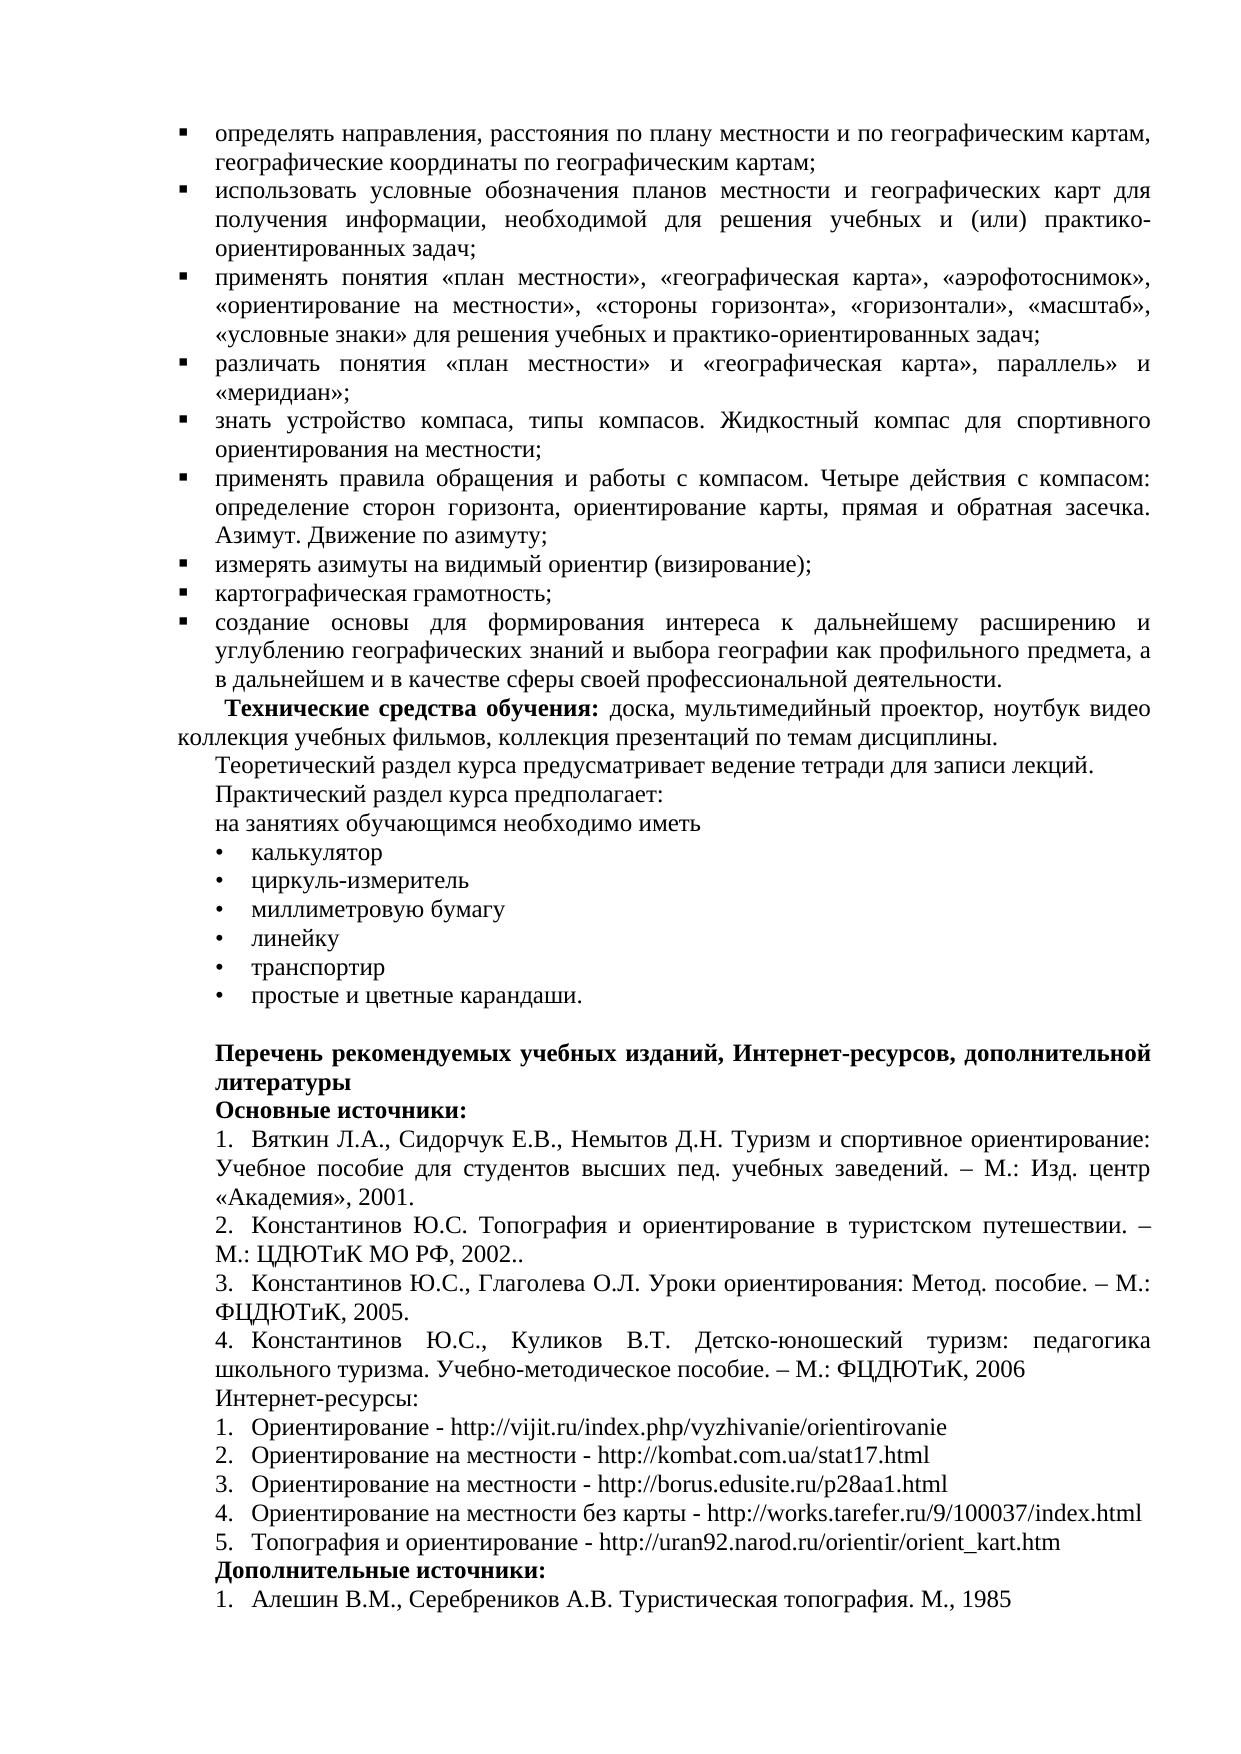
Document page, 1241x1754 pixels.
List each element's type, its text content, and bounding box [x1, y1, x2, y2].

text • транспортир [215, 952, 1152, 981]
list применять правила обращения и работы с компасом. Четыре действия с компасом: определение сторон горизонта, ориентирование карты, прямая и обратная засечка. Азимут. Движение по азимуту; [177, 463, 1152, 549]
text • циркуль-измеритель [215, 866, 1152, 894]
text • калькулятор [215, 837, 1152, 866]
text 4. Ориентирование на местности без карты - http://works.tarefer.ru/9/100037/index.html [215, 1498, 1152, 1527]
text 1. Ориентирование - http://vijit.ru/index.php/vyzhivanie/orientirovanie [215, 1412, 1152, 1441]
list различать понятия «план местности» и «географическая карта», параллель» и «меридиан»; [177, 348, 1152, 406]
list создание основы для формирования интереса к дальнейшему расширению и углублению географических знаний и выбора географии как профильного предмета, а в дальнейшем и в качестве сферы своей профессиональной деятельности. [177, 607, 1152, 693]
text Теоретический раздел курса предусматривает ведение тетради для записи лекций. [215, 751, 1152, 779]
text 5. Топография и ориентирование - http://uran92.narod.ru/orientir/orient_kart.htm [215, 1527, 1152, 1556]
text Дополнительные источники: [215, 1556, 1152, 1584]
text • простые и цветные карандаши. [215, 981, 1152, 1009]
text на занятиях обучающимся необходимо иметь [215, 808, 1152, 837]
list измерять азимуты на видимый ориентир (визирование); [177, 549, 1152, 578]
text 2. Константинов Ю.С. Топография и ориентирование в туристском путешествии. – М.: ЦДЮТиК МО РФ, 2002.. [215, 1211, 1152, 1268]
list знать устройство компаса, типы компасов. Жидкостный компас для спортивного ориентирования на местности; [177, 406, 1152, 463]
text Интернет-ресурсы: [215, 1383, 1152, 1412]
list использовать условные обозначения планов местности и географических карт для получения информации, необходимой для решения учебных и (или) практико-ориентированных задач; [177, 176, 1152, 262]
text 1. Вяткин Л.А., Сидорчук Е.В., Немытов Д.Н. Туризм и спортивное ориентирование: Учебное пособие для студентов высших пед. учебных заведений. – М.: Изд. центр «Академия», 2001. [215, 1124, 1152, 1211]
text Практический раздел курса предполагает: [215, 779, 1152, 808]
text 4. Константинов Ю.С., Куликов В.Т. Детско-юношеский туризм: педагогика школьного туризма. Учебно-методическое пособие. – М.: ФЦДЮТиК, 2006 [215, 1326, 1152, 1383]
text 3. Константинов Ю.С., Глаголева О.Л. Уроки ориентирования: Метод. пособие. – М.: ФЦДЮТиК, 2005. [215, 1268, 1152, 1326]
text Технические средства обучения: доска, мультимедийный проектор, ноутбук видео коллекция учебных фильмов, коллекция презентаций по темам дисциплины. [177, 693, 1152, 751]
list картографическая грамотность; [177, 578, 1152, 607]
text 3. Ориентирование на местности - http://borus.edusite.ru/p28aa1.html [215, 1469, 1152, 1498]
text • линейку [215, 923, 1152, 952]
list применять понятия «план местности», «географическая карта», «аэрофотоснимок», «ориентирование на местности», «стороны горизонта», «горизонтали», «масштаб», «условные знаки» для решения учебных и практико-ориентированных задач; [177, 262, 1152, 348]
text Основные источники: [215, 1096, 1152, 1124]
text Перечень рекомендуемых учебных изданий, Интернет-ресурсов, дополнительной литературы [215, 1038, 1152, 1096]
list определять направления, расстояния по плану местности и по географическим картам, географические координаты по географическим картам; [177, 118, 1152, 176]
text 1. Алешин В.М., Серебреников А.В. Туристическая топография. М., 1985 [215, 1584, 1152, 1613]
text 2. Ориентирование на местности - http://kombat.com.ua/stat17.html [215, 1441, 1152, 1469]
text • миллиметровую бумагу [215, 894, 1152, 923]
